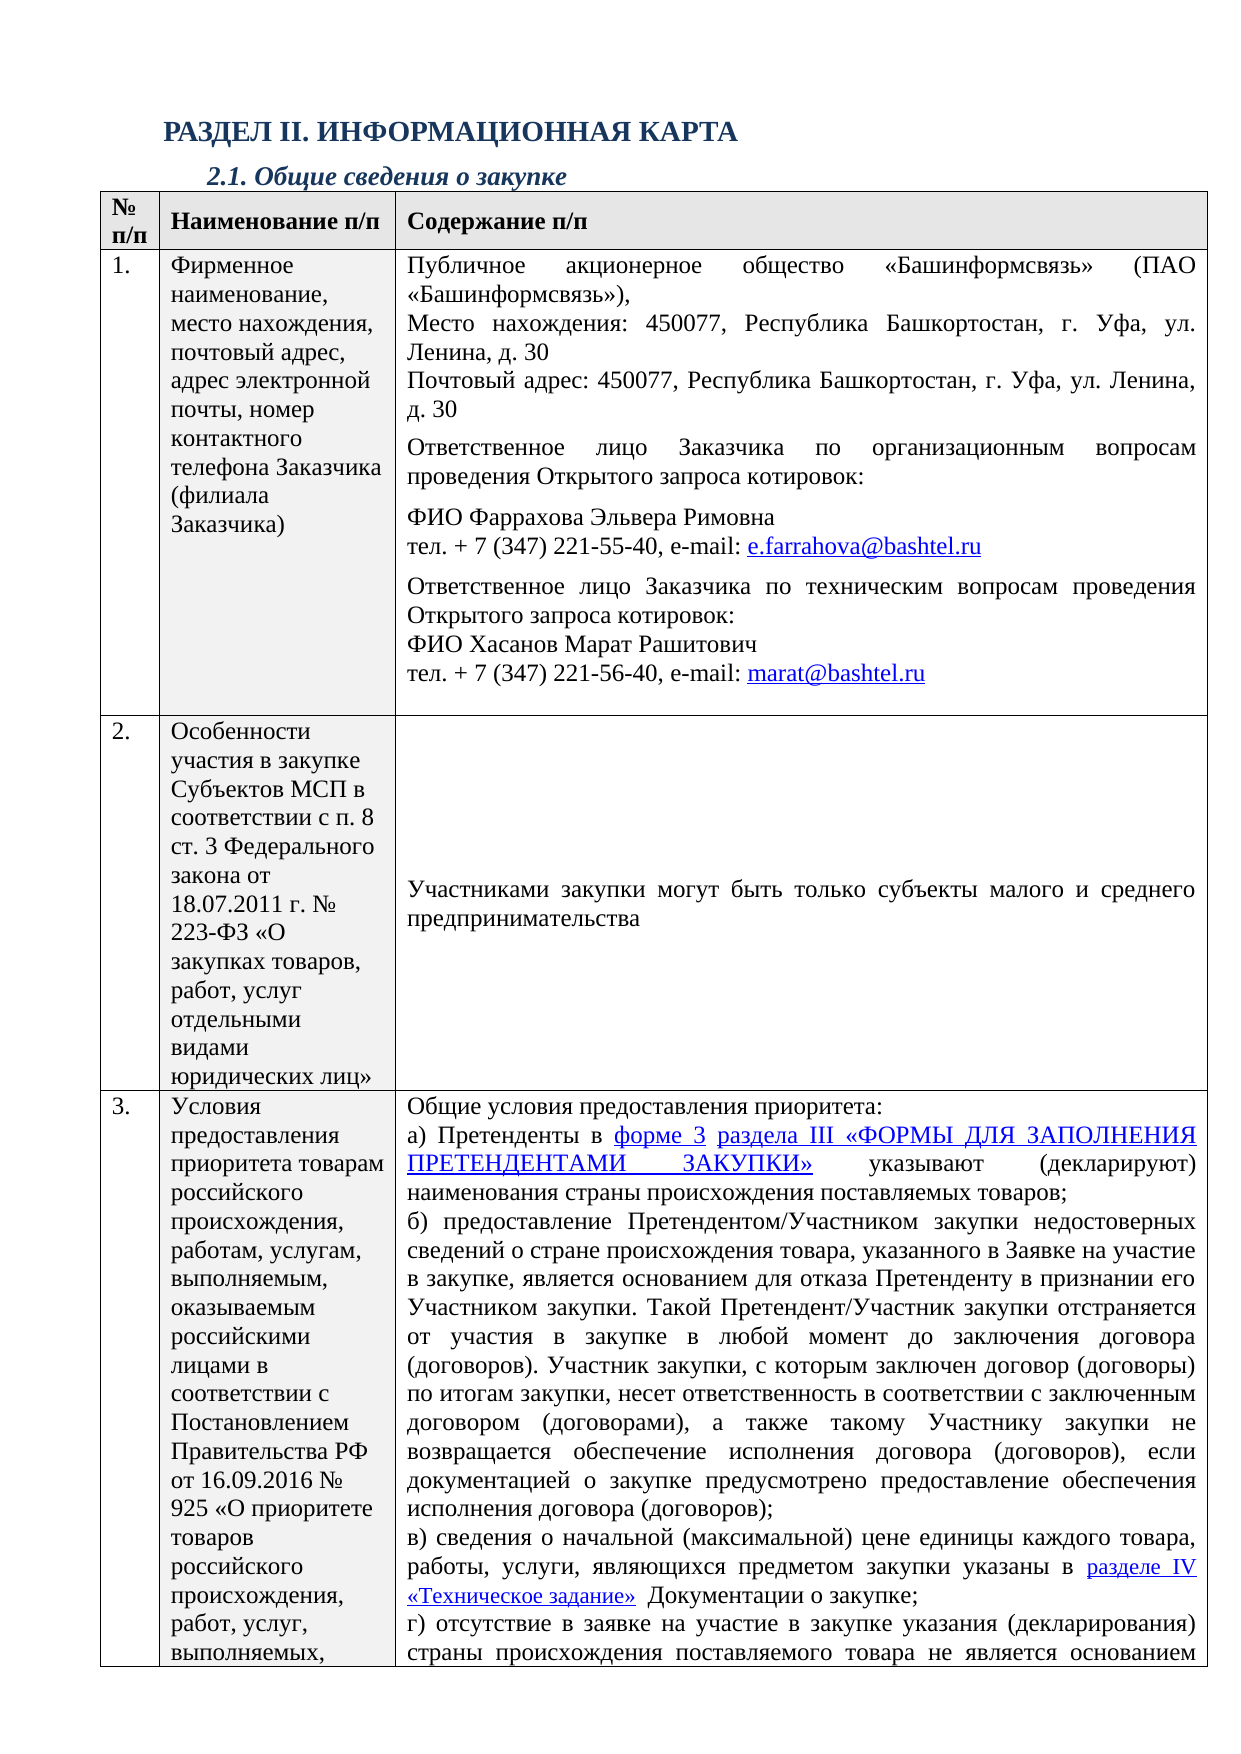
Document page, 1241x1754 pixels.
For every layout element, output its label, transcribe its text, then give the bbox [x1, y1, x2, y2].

table_cell Особенности участия в закупке Субъектов МСП в соответствии с п. 8 ст. 3 Федерального закона от 18.07.2011 г. № 223-ФЗ «О закупках товаров, работ, услуг отдельными видами юридических лиц» [160, 716, 395, 1090]
subtitle РАЗДЕЛ II. ИНФОРМАЦИОННАЯ КАРТА [163, 114, 1181, 147]
table_cell Фирменное наименование, место нахождения, почтовый адрес, адрес электронной почты, номер контактного телефона Заказчика (филиала Заказчика) [160, 250, 395, 715]
subtitle 2.1. Общие сведения о закупке [207, 160, 1181, 191]
table_cell Участниками закупки могут быть только субъекты малого и среднего предпринимательства [396, 716, 1207, 1090]
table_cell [396, 1091, 1207, 1666]
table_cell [160, 1091, 395, 1666]
table_cell [101, 716, 159, 1090]
table_header № п/п [101, 192, 159, 249]
table_cell Публичное акционерное общество «Башинформсвязь» (ПАО «Башинформсвязь»), Место нахождения: 450077, Республика Башкортостан, г. Уфа, ул. Ленина, д. 30 Почтовый адрес: 450077, Республика Башкортостан, г. Уфа, ул. Ленина, д. 30 Ответственное лицо Заказчика по организационным вопросам проведения Открытого запроса котировок: ФИО Фаррахова Эльвера Римовна тел. + 7 (347) 221-55-40, e-mail: e.farrahova@bashtel.ru Ответственное лицо Заказчика по техническим вопросам проведения Открытого запроса котировок: ФИО Хасанов Марат Рашитович тел. + 7 (347) 221-56-40, e-mail: marat@bashtel.ru [396, 250, 1207, 715]
table_cell [101, 1091, 159, 1666]
table_cell [101, 250, 159, 715]
table_header Содержание п/п [396, 192, 1207, 249]
table_header Наименование п/п [160, 192, 395, 249]
